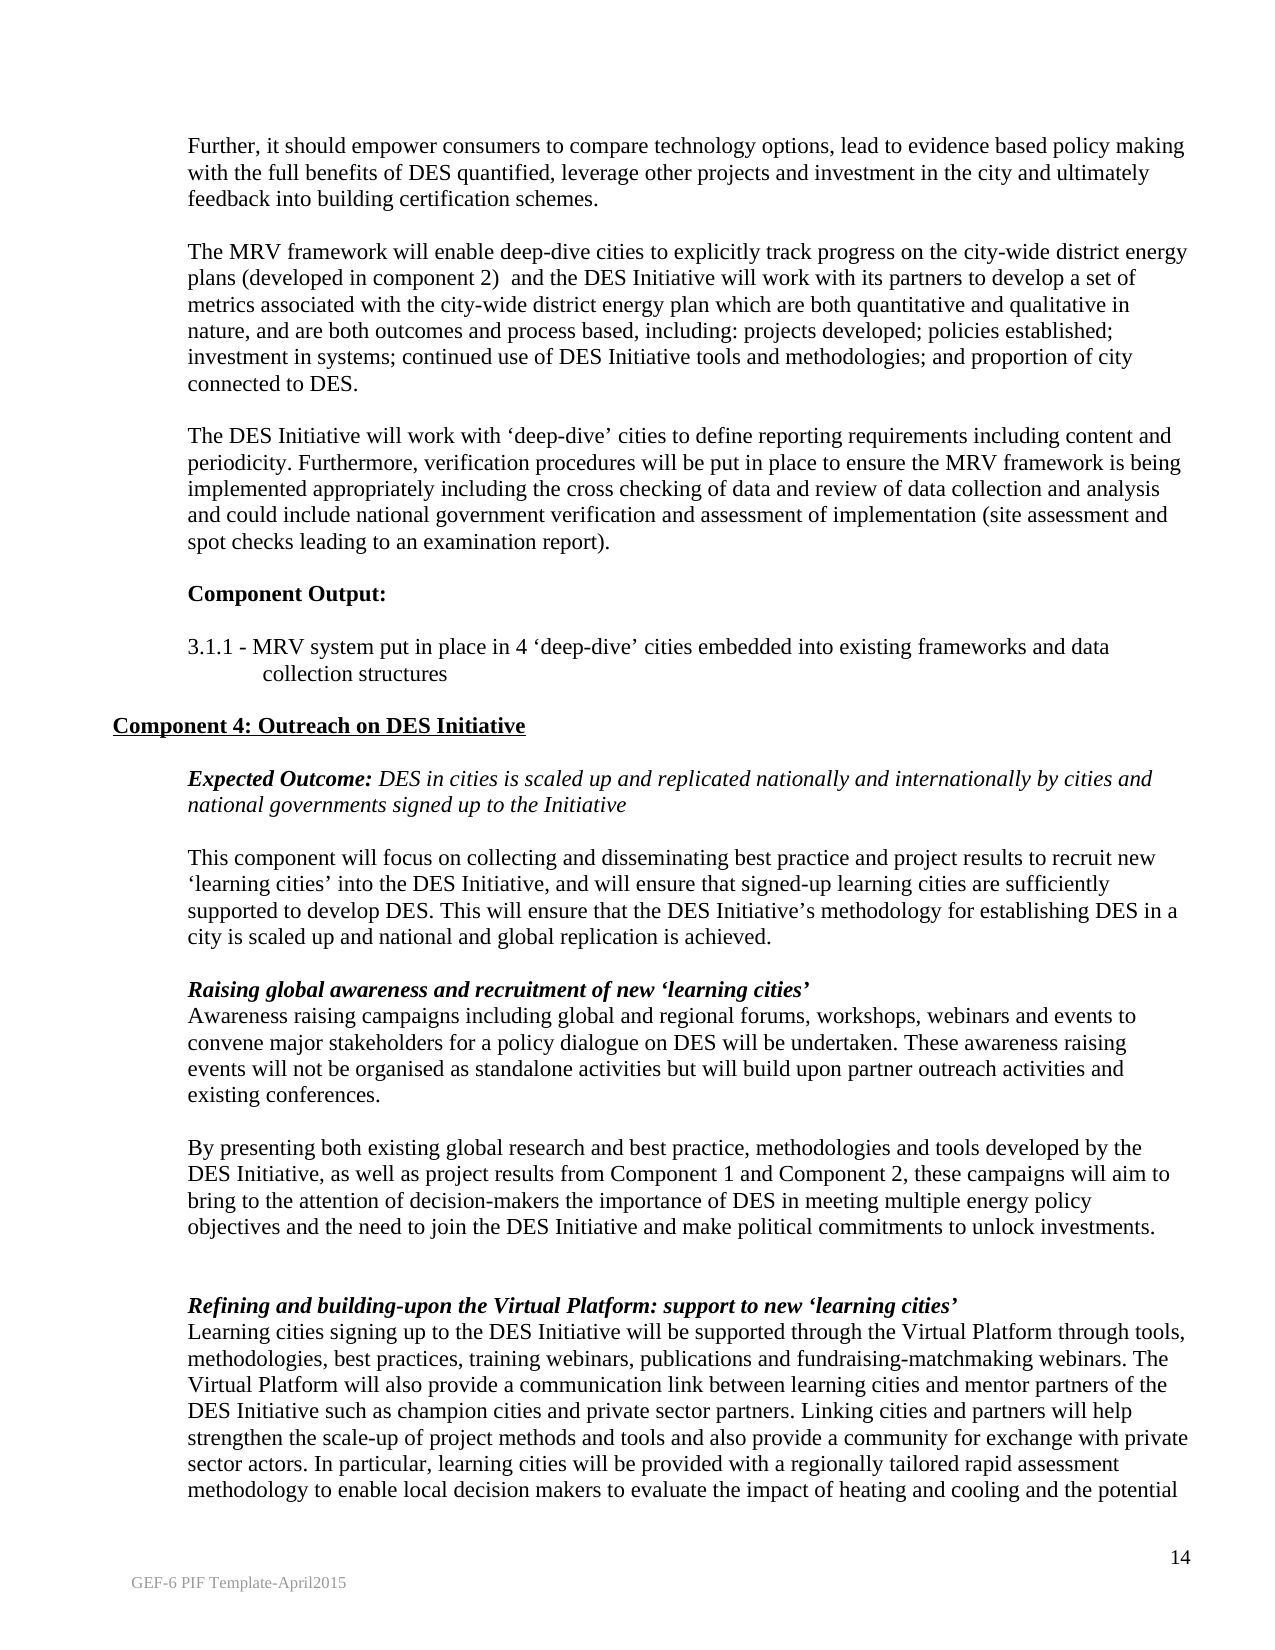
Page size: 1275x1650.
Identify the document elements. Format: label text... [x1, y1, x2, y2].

text This component will focus on collecting and disseminating best practice and project results to recruit new ‘learning cities’ into the DES Initiative, and will ensure that signed-up learning cities are sufficiently supported to develop DES. This will ensure that the DES Initiative’s methodology for establishing DES in a city is scaled up and national and global replication is achieved. [187, 844, 1191, 949]
text Component 4: Outreach on DES Initiative [112, 712, 1191, 739]
text Component Output: [187, 581, 1191, 607]
text Raising global awareness and recruitment of new ‘learning cities’ [187, 976, 1191, 1002]
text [187, 1318, 1191, 1503]
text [187, 132, 1191, 212]
text The MRV framework will enable deep-dive cities to explicitly track progress on the city-wide district energy plans (developed in component 2) and the DES Initiative will work with its partners to develop a set of metrics associated with the city-wide district energy plan which are both quantitative and qualitative in nature, and are both outcomes and process based, including: projects developed; policies established; investment in systems; continued use of DES Initiative tools and methodologies; and proportion of city connected to DES. [187, 238, 1191, 396]
text By presenting both existing global research and best practice, methodologies and tools developed by the DES Initiative, as well as project results from Component 1 and Component 2, these campaigns will aim to bring to the attention of decision-makers the importance of DES in meeting multiple energy policy objectives and the need to join the DES Initiative and make political commitments to unlock investments. [187, 1134, 1191, 1239]
text 3.1.1 - MRV system put in place in 4 ‘deep-dive’ cities embedded into existing frameworks and data collection structures [187, 633, 1191, 686]
text Expected Outcome: DES in cities is scaled up and replicated nationally and internationally by cities and national governments signed up to the Initiative [187, 765, 1191, 818]
text Refining and building-upon the Virtual Platform: support to new ‘learning cities’ [187, 1292, 1191, 1318]
text Awareness raising campaigns including global and regional forums, workshops, webinars and events to convene major stakeholders for a policy dialogue on DES will be undertaken. These awareness raising events will not be organised as standalone activities but will build upon partner outreach activities and existing conferences. [187, 1002, 1191, 1108]
text The DES Initiative will work with ‘deep-dive’ cities to define reporting requirements including content and periodicity. Furthermore, verification procedures will be put in place to ensure the MRV framework is being implemented appropriately including the cross checking of data and review of data collection and analysis and could include national government verification and assessment of implementation (site assessment and spot checks leading to an examination report). [187, 422, 1191, 554]
